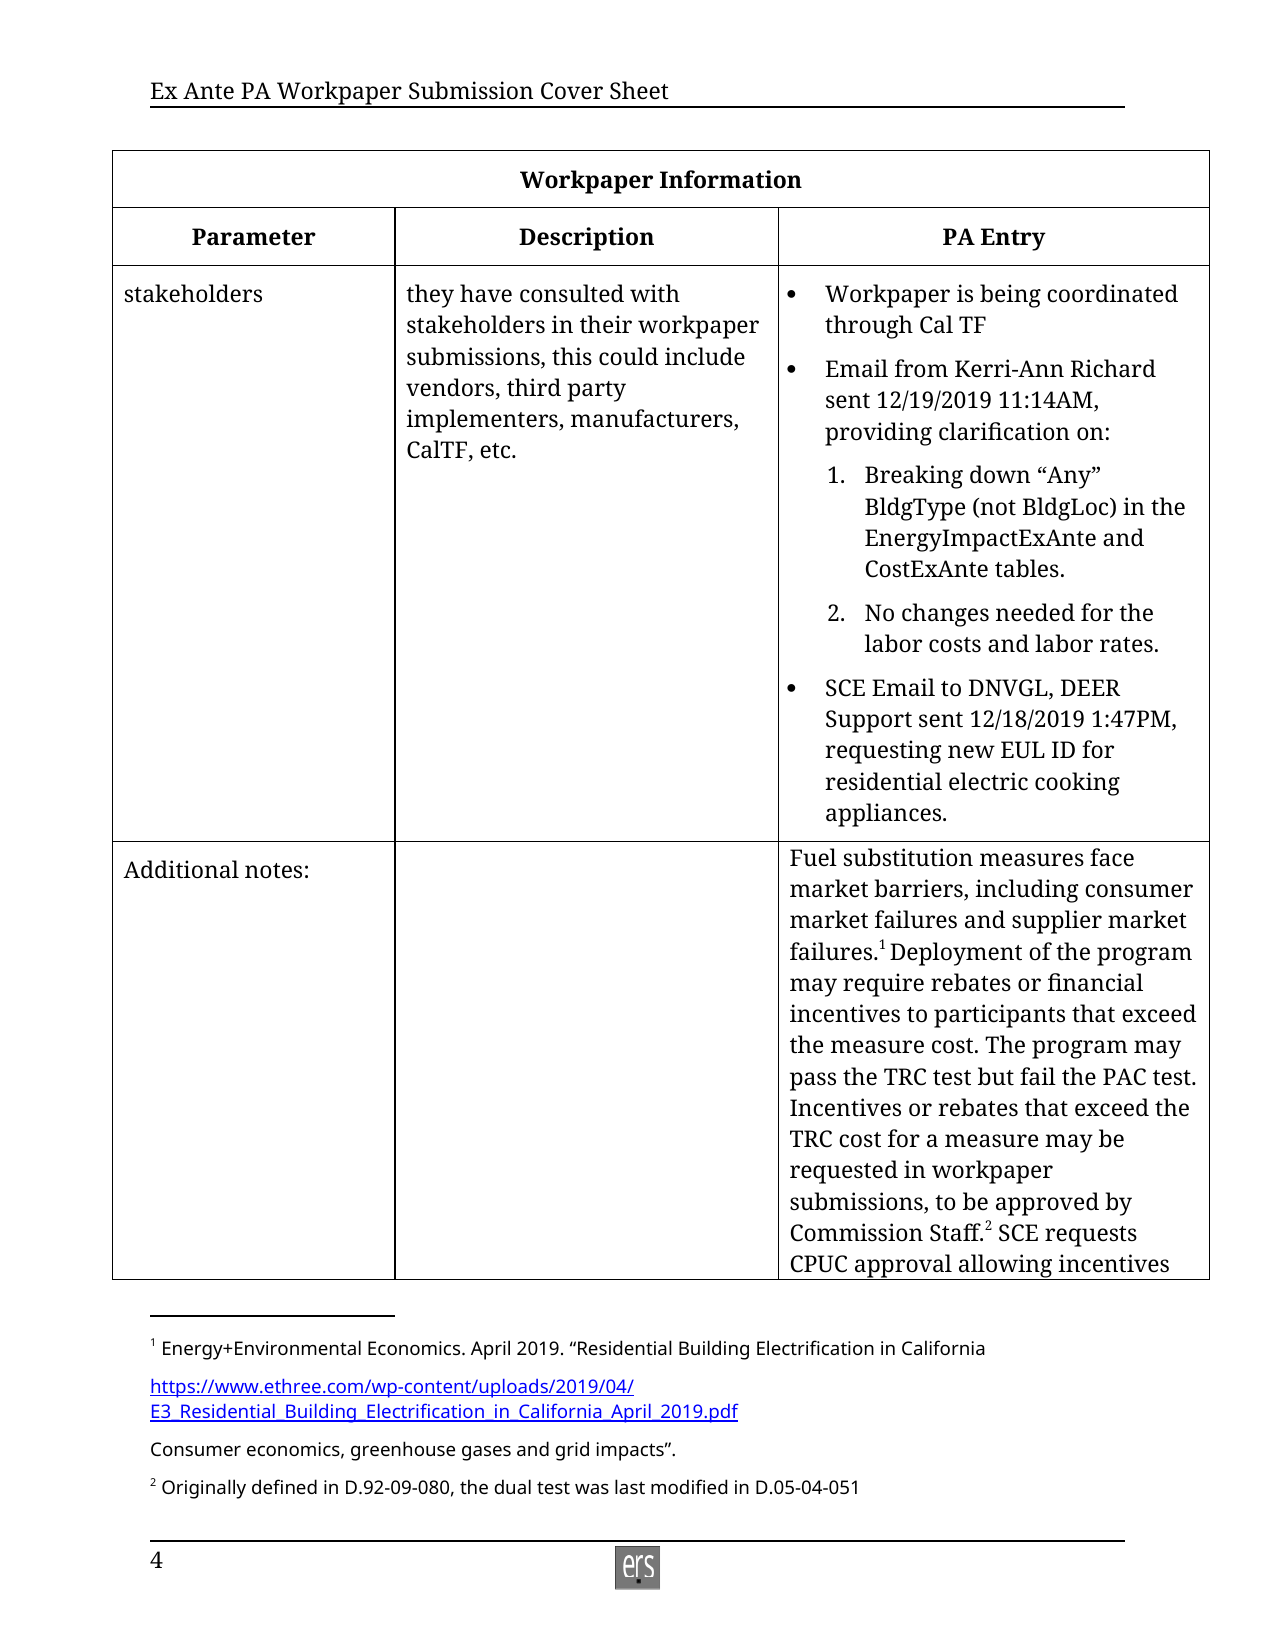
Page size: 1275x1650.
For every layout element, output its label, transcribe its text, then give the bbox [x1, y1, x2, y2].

table_cell Consult with stakeholders [113, 266, 394, 841]
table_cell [396, 266, 778, 841]
table_cell [396, 842, 778, 1279]
table_cell Additional notes: [113, 842, 394, 1279]
table_cell PA Entry [779, 208, 1209, 264]
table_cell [779, 266, 1209, 841]
table_cell Description [396, 208, 778, 264]
table_cell Parameter [113, 208, 394, 264]
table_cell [779, 842, 1209, 1279]
table_header Workpaper Information [113, 151, 1209, 207]
